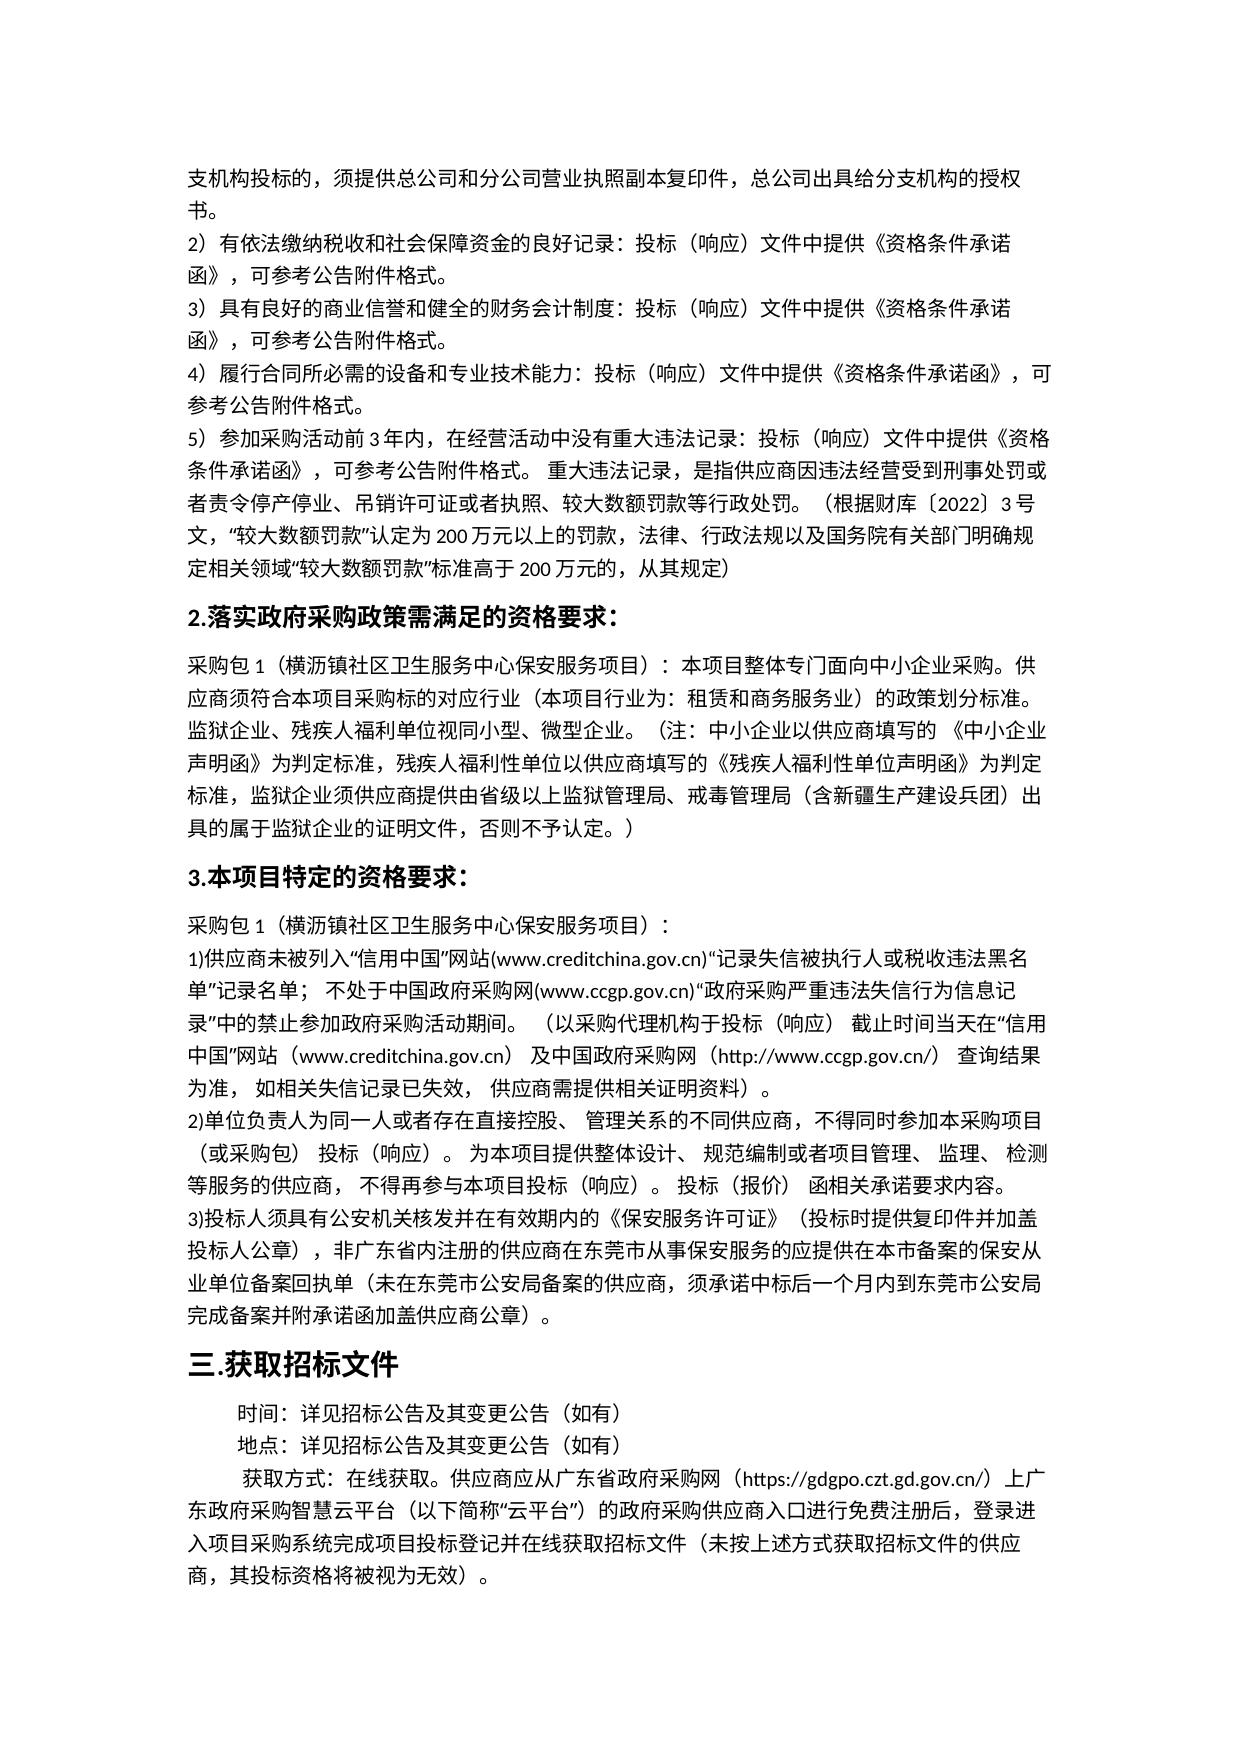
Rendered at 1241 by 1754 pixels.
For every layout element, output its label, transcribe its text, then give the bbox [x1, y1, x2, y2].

text 三.获取招标文件 [187, 1332, 1053, 1397]
text 3）具有良好的商业信誉和健全的财务会计制度：投标（响应）文件中提供《资格条件承诺函》，可参考公告附件格式。 [187, 292, 1053, 357]
text 地点：详见招标公告及其变更公告（如有） [187, 1429, 1053, 1462]
text 5）参加采购活动前3年内，在经营活动中没有重大违法记录：投标（响应）文件中提供《资格条件承诺函》，可参考公告附件格式。 重大违法记录，是指供应商因违法经营受到刑事处罚或者责令停产停业、吊销许可证或者执照、较大数额罚款等行政处罚。（根据财库〔2022〕3号文，“较大数额罚款”认定为200万元以上的罚款，法律、行政法规以及国务院有关部门明确规定相关领域“较大数额罚款”标准高于200万元的，从其规定） [187, 422, 1053, 584]
text 2)单位负责人为同一人或者存在直接控股、 管理关系的不同供应商，不得同时参加本采购项目（或采购包） 投标（响应）。 为本项目提供整体设计、 规范编制或者项目管理、 监理、 检测等服务的供应商， 不得再参与本项目投标（响应）。 投标（报价） 函相关承诺要求内容。 [187, 1104, 1053, 1202]
text 3.本项目特定的资格要求： [187, 844, 1053, 909]
text 采购包1（横沥镇社区卫生服务中心保安服务项目）：本项目整体专门面向中小企业采购。供应商须符合本项目采购标的对应行业（本项目行业为：租赁和商务服务业）的政策划分标准。监狱企业、残疾人福利单位视同小型、微型企业。（注：中小企业以供应商填写的 《中小企业声明函》为判定标准，残疾人福利性单位以供应商填写的《残疾人福利性单位声明函》为判定标准，监狱企业须供应商提供由省级以上监狱管理局、戒毒管理局（含新疆生产建设兵团）出具的属于监狱企业的证明文件，否则不予认定。） [187, 649, 1053, 844]
text 采购包1（横沥镇社区卫生服务中心保安服务项目）： [187, 909, 1053, 942]
text 1)供应商未被列入“信用中国”网站(www.creditchina.gov.cn)“记录失信被执行人或税收违法黑名单”记录名单； 不处于中国政府采购网(www.ccgp.gov.cn)“政府采购严重违法失信行为信息记录”中的禁止参加政府采购活动期间。 （以采购代理机构于投标（响应） 截止时间当天在“信用中国”网站（www.creditchina.gov.cn） 及中国政府采购网（http://www.ccgp.gov.cn/） 查询结果为准， 如相关失信记录已失效， 供应商需提供相关证明资料）。 [187, 942, 1053, 1104]
text 获取方式：在线获取。供应商应从广东省政府采购网（https://gdgpo.czt.gd.gov.cn/）上广东政府采购智慧云平台（以下简称“云平台”）的政府采购供应商入口进行免费注册后，登录进入项目采购系统完成项目投标登记并在线获取招标文件（未按上述方式获取招标文件的供应商，其投标资格将被视为无效）。 [187, 1462, 1053, 1592]
text 2）有依法缴纳税收和社会保障资金的良好记录：投标（响应）文件中提供《资格条件承诺函》，可参考公告附件格式。 [187, 227, 1053, 292]
text 4）履行合同所必需的设备和专业技术能力：投标（响应）文件中提供《资格条件承诺函》，可参考公告附件格式。 [187, 357, 1053, 422]
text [187, 162, 1053, 227]
text 2.落实政府采购政策需满足的资格要求： [187, 584, 1053, 649]
text 3)投标人须具有公安机关核发并在有效期内的《保安服务许可证》（投标时提供复印件并加盖投标人公章），非广东省内注册的供应商在东莞市从事保安服务的应提供在本市备案的保安从业单位备案回执单（未在东莞市公安局备案的供应商，须承诺中标后一个月内到东莞市公安局完成备案并附承诺函加盖供应商公章）。 [187, 1202, 1053, 1332]
text 时间：详见招标公告及其变更公告（如有） [187, 1397, 1053, 1429]
